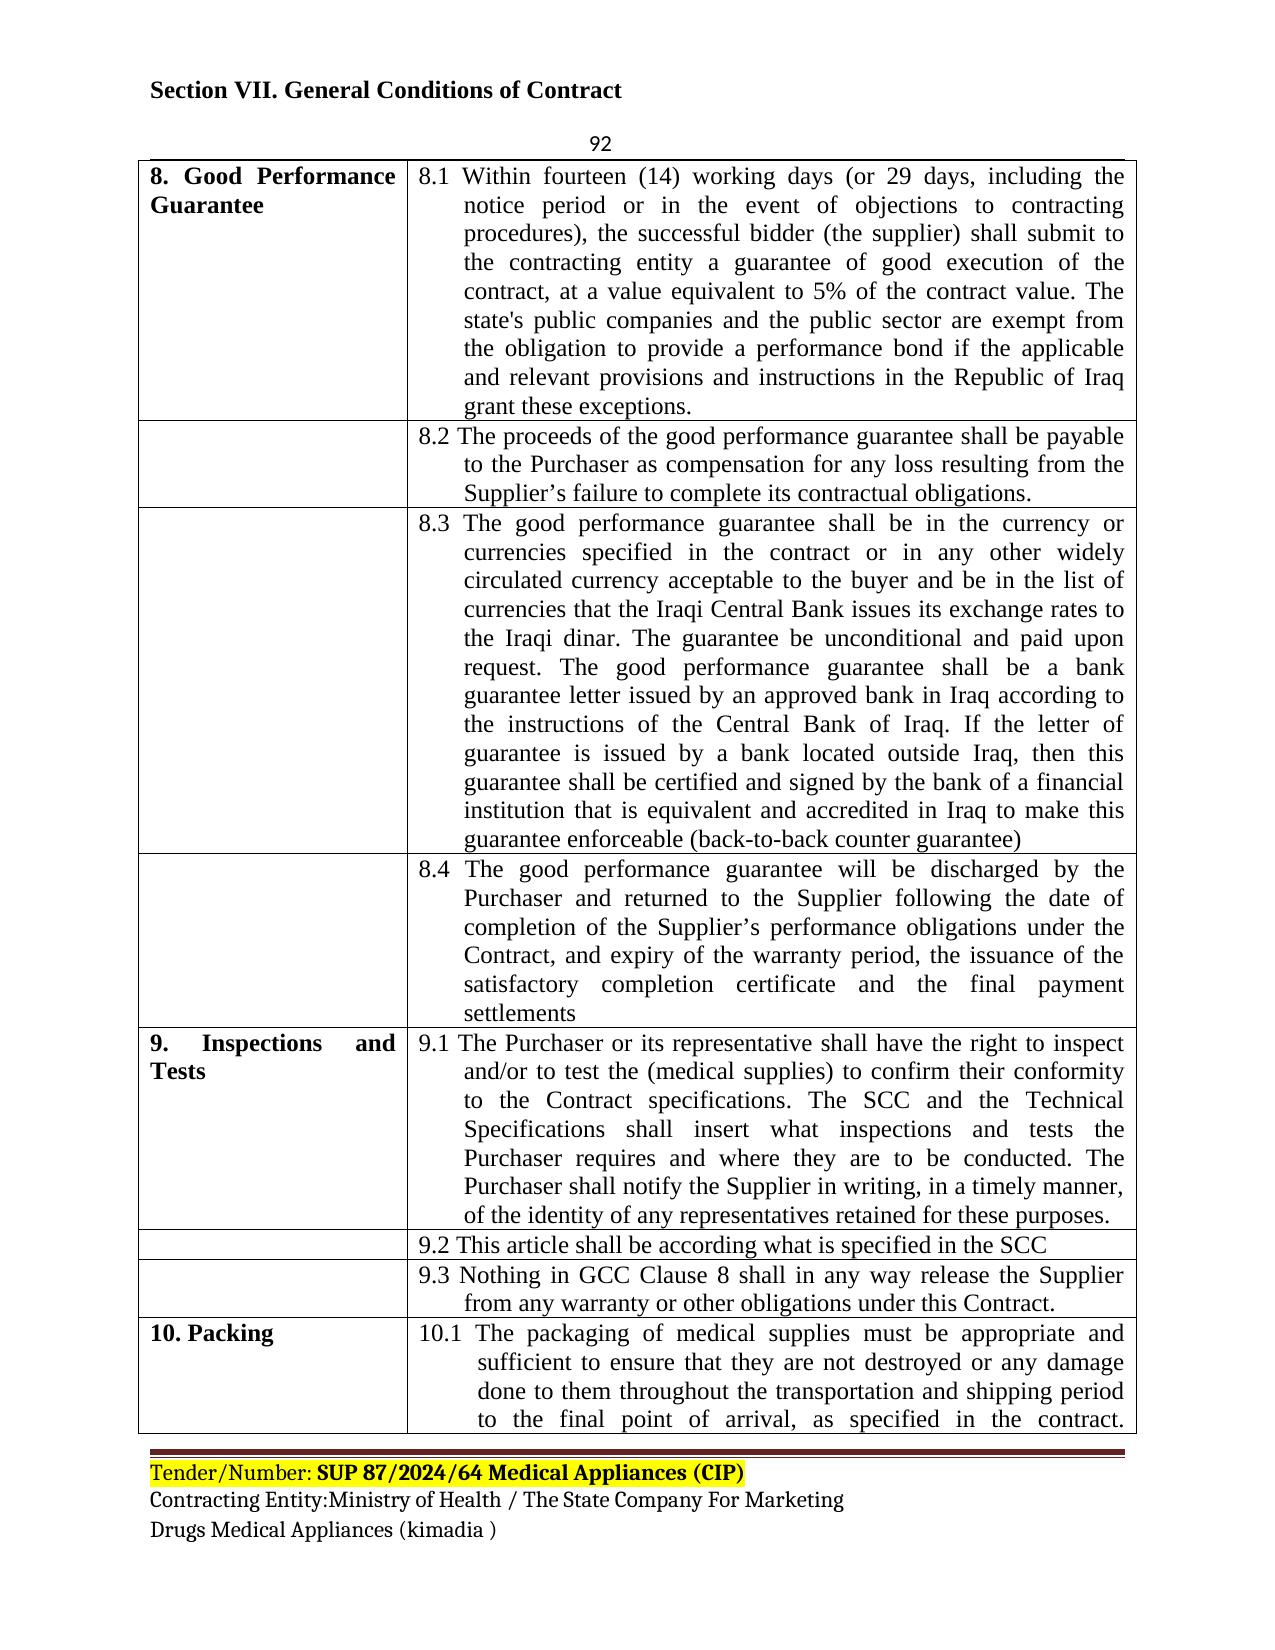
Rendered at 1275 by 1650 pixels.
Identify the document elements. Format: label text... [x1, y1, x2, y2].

table_cell [139, 508, 407, 853]
table_cell 9.2 This article shall be according what is specified in the SCC [408, 1230, 1136, 1259]
table_cell 9. Inspections and Tests [139, 1028, 407, 1229]
table_cell [139, 854, 407, 1027]
table_cell 9.3 Nothing in GCC Clause 8 shall in any way release the Supplier from any warranty or other obligations under this Contract. [408, 1260, 1136, 1317]
table_cell [139, 421, 407, 507]
table_cell 10. Packing [139, 1318, 407, 1433]
table_cell 8.4 The good performance guarantee will be discharged by the Purchaser and returned to the Supplier following the date of completion of the Supplier’s performance obligations under the Contract, and expiry of the warranty period, the issuance of the satisfactory completion certificate and the final payment settlements [408, 854, 1136, 1027]
table_header 8.1 Within fourteen (14) working days (or 29 days, including the notice period or in the event of objections to contracting procedures), the successful bidder (the supplier) shall submit to the contracting entity a guarantee of good execution of the contract, at a value equivalent to 5% of the contract value. The state's public companies and the public sector are exempt from the obligation to provide a performance bond if the applicable and relevant provisions and instructions in the Republic of Iraq grant these exceptions. [408, 161, 1136, 420]
table_cell [139, 1230, 407, 1259]
table_cell 8.2 The proceeds of the good performance guarantee shall be payable to the Purchaser as compensation for any loss resulting from the Supplier’s failure to complete its contractual obligations. [408, 421, 1136, 507]
table_cell [139, 1260, 407, 1317]
table_cell 8.3 The good performance guarantee shall be in the currency or currencies specified in the contract or in any other widely circulated currency acceptable to the buyer and be in the list of currencies that the Iraqi Central Bank issues its exchange rates to the Iraqi dinar. The guarantee be unconditional and paid upon request. The good performance guarantee shall be a bank guarantee letter issued by an approved bank in Iraq according to the instructions of the Central Bank of Iraq. If the letter of guarantee is issued by a bank located outside Iraq, then this guarantee shall be certified and signed by the bank of a financial institution that is equivalent and accredited in Iraq to make this guarantee enforceable (back-to-back counter guarantee) [408, 508, 1136, 853]
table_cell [408, 1318, 1136, 1433]
table_cell 9.1 The Purchaser or its representative shall have the right to inspect and/or to test the (medical supplies) to confirm their conformity to the Contract specifications. The SCC and the Technical Specifications shall insert what inspections and tests the Purchaser requires and where they are to be conducted. The Purchaser shall notify the Supplier in writing, in a timely manner, of the identity of any representatives retained for these purposes. [408, 1028, 1136, 1229]
table_header 8. Good Performance Guarantee [139, 161, 407, 420]
